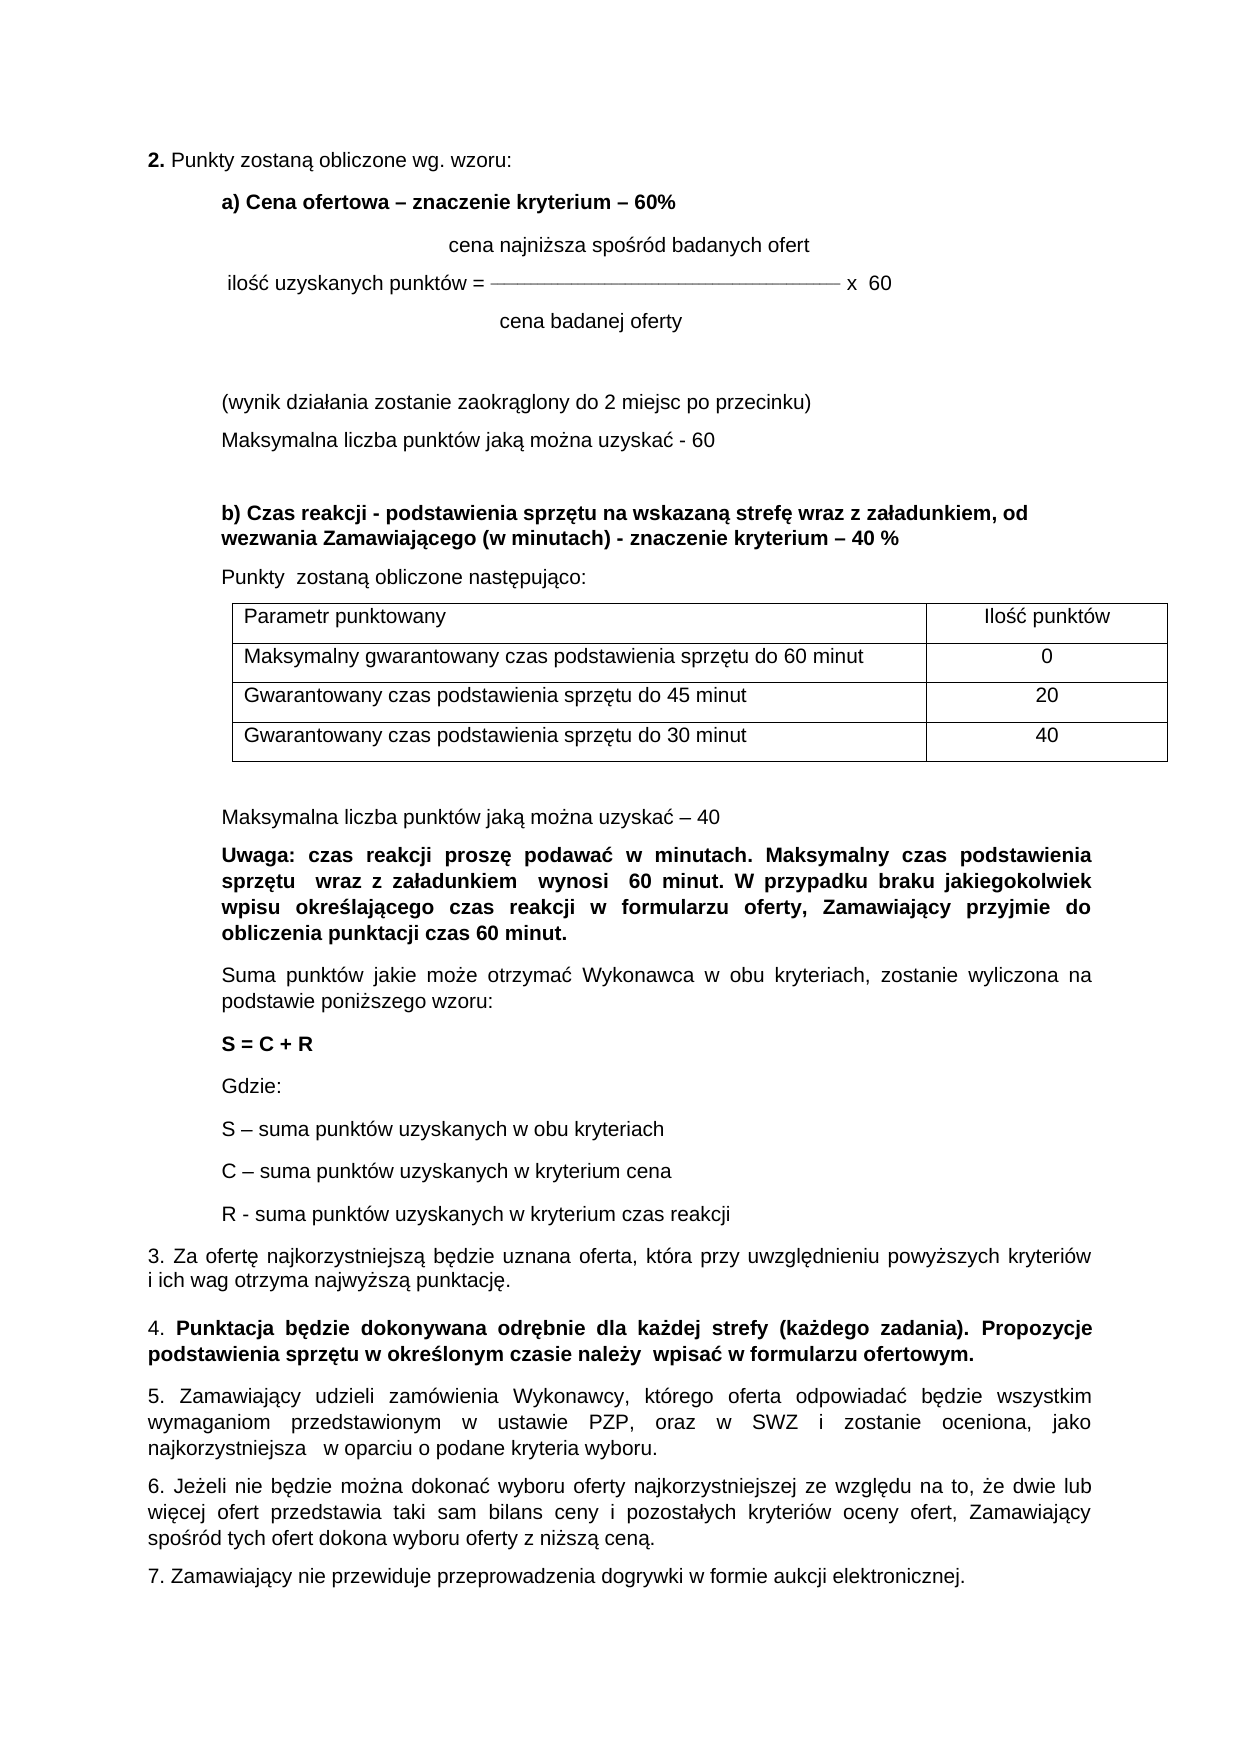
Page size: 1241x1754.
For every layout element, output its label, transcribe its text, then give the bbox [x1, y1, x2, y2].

text ilość uzyskanych punktów = ____________________________________________________ x 60 [148, 271, 1093, 295]
text cena najniższa spośród badanych ofert [148, 233, 1093, 257]
text 6. Jeżeli nie będzie można dokonać wyboru oferty najkorzystniejszej ze względu na to, że dwie lub więcej ofert przedstawia taki sam bilans ceny i pozostałych kryteriów oceny ofert, Zamawiający spośród tych ofert dokona wyboru oferty z niższą ceną. [148, 1474, 1093, 1550]
table_cell 40 [927, 723, 1167, 761]
text Punkty zostaną obliczone następująco: [148, 564, 1093, 588]
table_header Ilość punktów [927, 604, 1167, 642]
table_cell Gwarantowany czas podstawienia sprzętu do 30 minut [233, 723, 926, 761]
text Maksymalna liczba punktów jaką można uzyskać – 40 [148, 805, 1093, 829]
text cena badanej oferty [148, 309, 1093, 333]
text Gdzie: [221, 1074, 1093, 1098]
table_cell 0 [927, 644, 1167, 682]
table_cell Gwarantowany czas podstawienia sprzętu do 45 minut [233, 683, 926, 722]
table_cell 20 [927, 683, 1167, 722]
text 4. Punktacja będzie dokonywana odrębnie dla każdej strefy (każdego zadania). Propozycje podstawienia sprzętu w określonym czasie należy wpisać w formularzu ofertowym. [148, 1316, 1093, 1366]
text S – suma punktów uzyskanych w obu kryteriach [221, 1117, 1093, 1141]
text a) Cena ofertowa – znaczenie kryterium – 60% [148, 190, 1093, 214]
text Suma punktów jakie może otrzymać Wykonawca w obu kryteriach, zostanie wyliczona na podstawie poniższego wzoru: [221, 963, 1093, 1013]
text (wynik działania zostanie zaokrąglony do 2 miejsc po przecinku) [148, 390, 1093, 414]
text Uwaga: czas reakcji proszę podawać w minutach. Maksymalny czas podstawienia sprzętu wraz z załadunkiem wynosi 60 minut. W przypadku braku jakiegokolwiek wpisu określającego czas reakcji w formularzu oferty, Zamawiający przyjmie do obliczenia punktacji czas 60 minut. [221, 843, 1093, 945]
text b) Czas reakcji - podstawienia sprzętu na wskazaną strefę wraz z załadunkiem, od wezwania Zamawiającego (w minutach) - znaczenie kryterium – 40 % [221, 500, 1093, 550]
text R - suma punktów uzyskanych w kryterium czas reakcji [221, 1202, 1093, 1226]
text S = C + R [221, 1032, 1093, 1056]
table_header Parametr punktowany [233, 604, 926, 642]
table_cell Maksymalny gwarantowany czas podstawienia sprzętu do 60 minut [233, 644, 926, 682]
text 5. Zamawiający udzieli zamówienia Wykonawcy, którego oferta odpowiadać będzie wszystkim wymaganiom przedstawionym w ustawie PZP, oraz w SWZ i zostanie oceniona, jako najkorzystniejsza w oparciu o podane kryteria wyboru. [148, 1384, 1093, 1460]
text 7. Zamawiający nie przewiduje przeprowadzenia dogrywki w formie aukcji elektronicznej. [148, 1564, 1093, 1588]
text C – suma punktów uzyskanych w kryterium cena [221, 1159, 1093, 1183]
list 3. Za ofertę najkorzystniejszą będzie uznana oferta, która przy uwzględnieniu powyższych kryteriów i ich wag otrzyma najwyższą punktację. [148, 1244, 1093, 1292]
text 2. Punkty zostaną obliczone wg. wzoru: [148, 148, 1093, 172]
text Maksymalna liczba punktów jaką można uzyskać - 60 [148, 428, 1093, 452]
